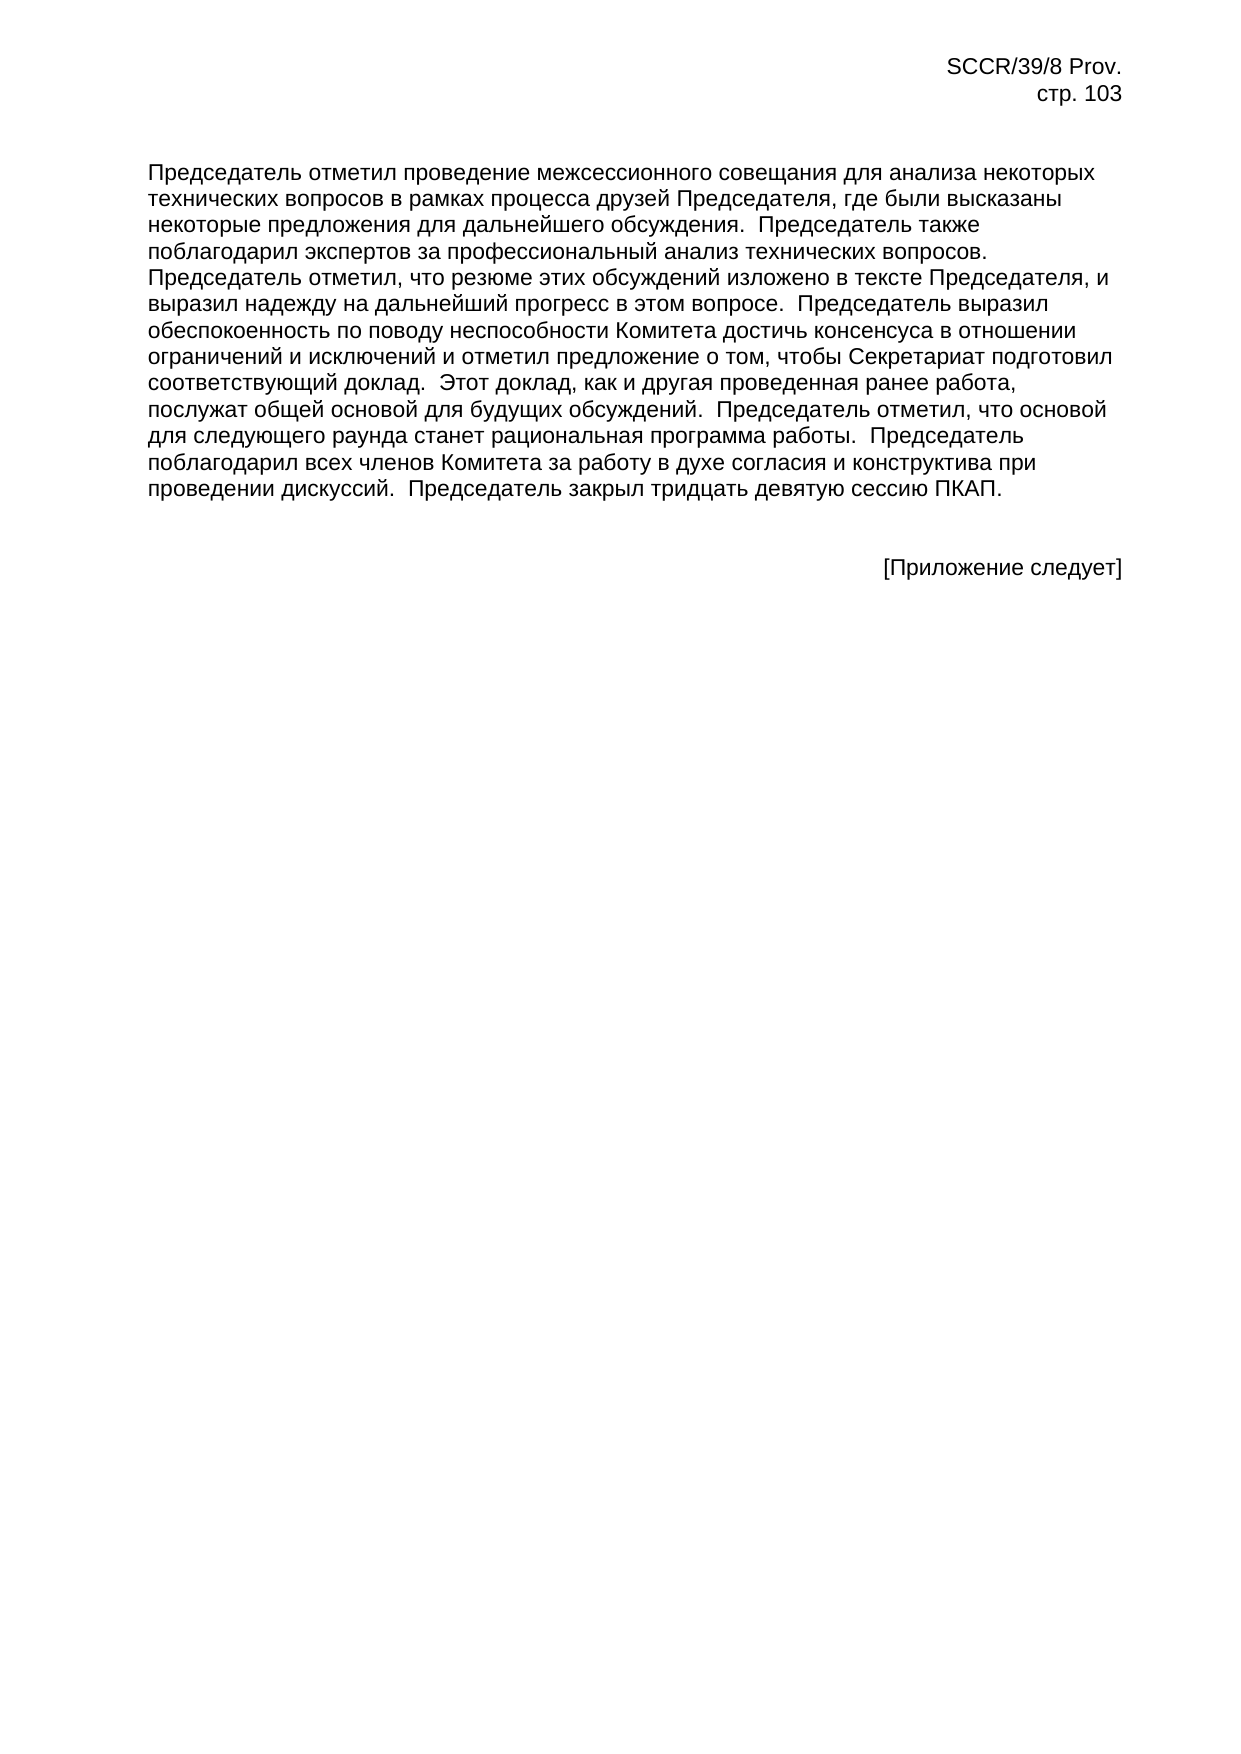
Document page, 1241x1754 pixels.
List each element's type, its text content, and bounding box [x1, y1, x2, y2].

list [148, 158, 1122, 501]
text [Приложение следует] [148, 554, 1122, 580]
